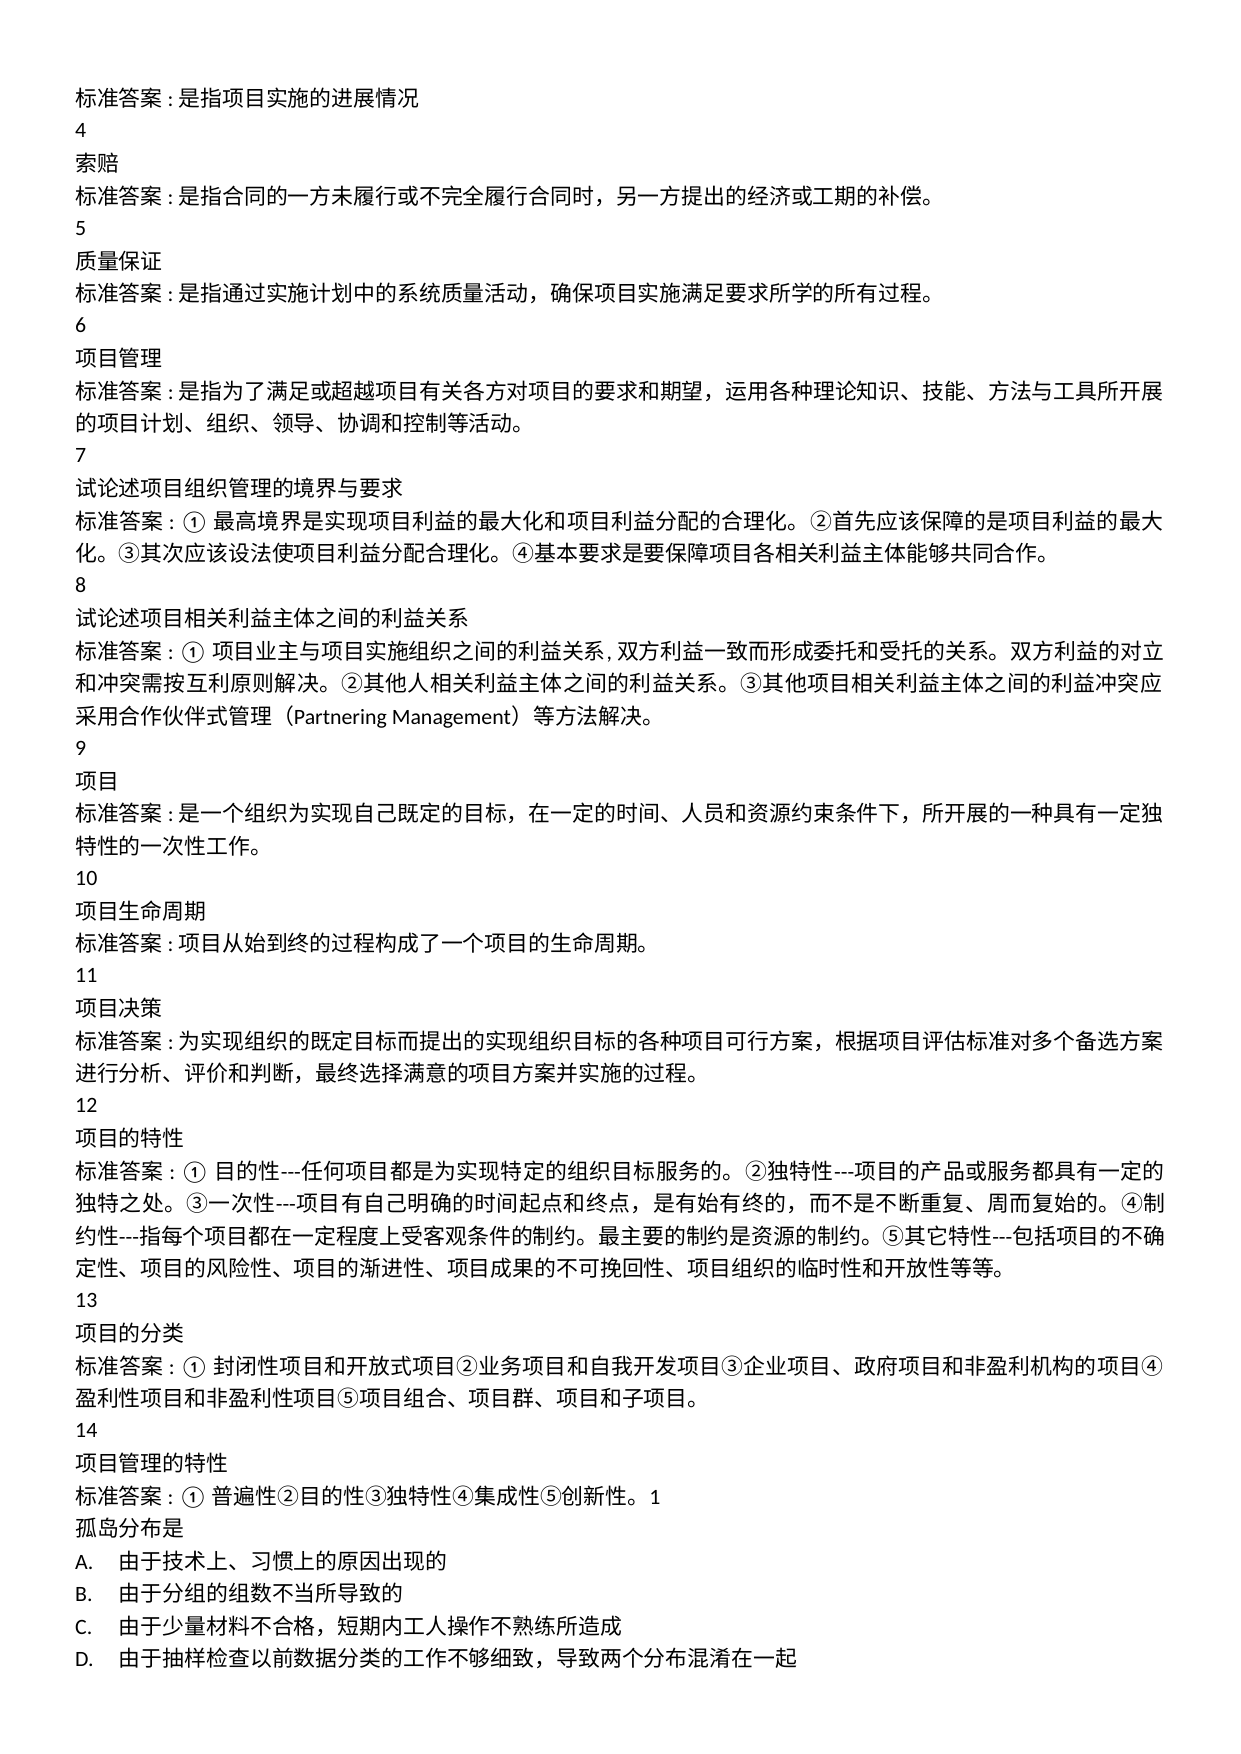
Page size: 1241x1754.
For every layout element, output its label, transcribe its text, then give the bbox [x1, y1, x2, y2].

text 质量保证 [75, 243, 1165, 276]
text C. 由于少量材料不合格，短期内工人操作不熟练所造成 [75, 1608, 1165, 1641]
text 标准答案 : 是指项目实施的进展情况 [75, 81, 1165, 113]
text 10 [75, 861, 1165, 893]
text 11 [75, 958, 1165, 991]
text 孤岛分布是 [75, 1511, 1165, 1543]
text 项目生命周期 [75, 893, 1165, 926]
text 项目决策 [75, 991, 1165, 1023]
text 标准答案 : 是指合同的一方未履行或不完全履行合同时，另一方提出的经济或工期的补偿。 [75, 178, 1165, 211]
text 7 [75, 438, 1165, 471]
text 8 [75, 568, 1165, 601]
text 标准答案 : ①普遍性②目的性③独特性④集成性⑤创新性。1 [75, 1478, 1165, 1511]
text 项目 [75, 763, 1165, 796]
text 标准答案 : 为实现组织的既定目标而提出的实现组织目标的各种项目可行方案，根据项目评估标准对多个备选方案进行分析、评价和判断，最终选择满意的项目方案并实施的过程。 [75, 1023, 1165, 1088]
text 项目管理 [75, 341, 1165, 373]
text 试论述项目组织管理的境界与要求 [75, 471, 1165, 503]
text 标准答案 : 是指为了满足或超越项目有关各方对项目的要求和期望，运用各种理论知识、技能、方法与工具所开展的项目计划、组织、领导、协调和控制等活动。 [75, 373, 1165, 438]
text 9 [75, 731, 1165, 763]
text 标准答案 : ①目的性---任何项目都是为实现特定的组织目标服务的。②独特性---项目的产品或服务都具有一定的独特之处。③一次性---项目有自己明确的时间起点和终点，是有始有终的，而不是不断重复、周而复始的。④制约性---指每个项目都在一定程度上受客观条件的制约。最主要的制约是资源的制约。⑤其它特性---包括项目的不确定性、项目的风险性、项目的渐进性、项目成果的不可挽回性、项目组织的临时性和开放性等等。 [75, 1153, 1165, 1283]
text 5 [75, 211, 1165, 243]
text 标准答案 : ①封闭性项目和开放式项目②业务项目和自我开发项目③企业项目、政府项目和非盈利机构的项目④盈利性项目和非盈利性项目⑤项目组合、项目群、项目和子项目。 [75, 1348, 1165, 1413]
text 标准答案 : 项目从始到终的过程构成了一个项目的生命周期。 [75, 926, 1165, 958]
text 项目的分类 [75, 1316, 1165, 1348]
text 试论述项目相关利益主体之间的利益关系 [75, 601, 1165, 633]
text 标准答案 : 是一个组织为实现自己既定的目标，在一定的时间、人员和资源约束条件下，所开展的一种具有一定独特性的一次性工作。 [75, 796, 1165, 861]
text 6 [75, 308, 1165, 341]
text 标准答案 : ①项目业主与项目实施组织之间的利益关系, 双方利益一致而形成委托和受托的关系。双方利益的对立和冲突需按互利原则解决。②其他人相关利益主体之间的利益关系。③其他项目相关利益主体之间的利益冲突应采用合作伙伴式管理（Partnering Management）等方法解决。 [75, 633, 1165, 731]
text D. 由于抽样检查以前数据分类的工作不够细致，导致两个分布混淆在一起 [75, 1641, 1165, 1673]
text 项目管理的特性 [75, 1446, 1165, 1478]
text 12 [75, 1088, 1165, 1121]
text 4 [75, 113, 1165, 146]
text B. 由于分组的组数不当所导致的 [75, 1576, 1165, 1608]
text 标准答案 : ①最高境界是实现项目利益的最大化和项目利益分配的合理化。②首先应该保障的是项目利益的最大化。③其次应该设法使项目利益分配合理化。④基本要求是要保障项目各相关利益主体能够共同合作。 [75, 503, 1165, 568]
text A. 由于技术上、习惯上的原因出现的 [75, 1543, 1165, 1576]
text 标准答案 : 是指通过实施计划中的系统质量活动，确保项目实施满足要求所学的所有过程。 [75, 276, 1165, 308]
text 14 [75, 1413, 1165, 1446]
text 项目的特性 [75, 1121, 1165, 1153]
text 13 [75, 1283, 1165, 1316]
text 索赔 [75, 146, 1165, 178]
